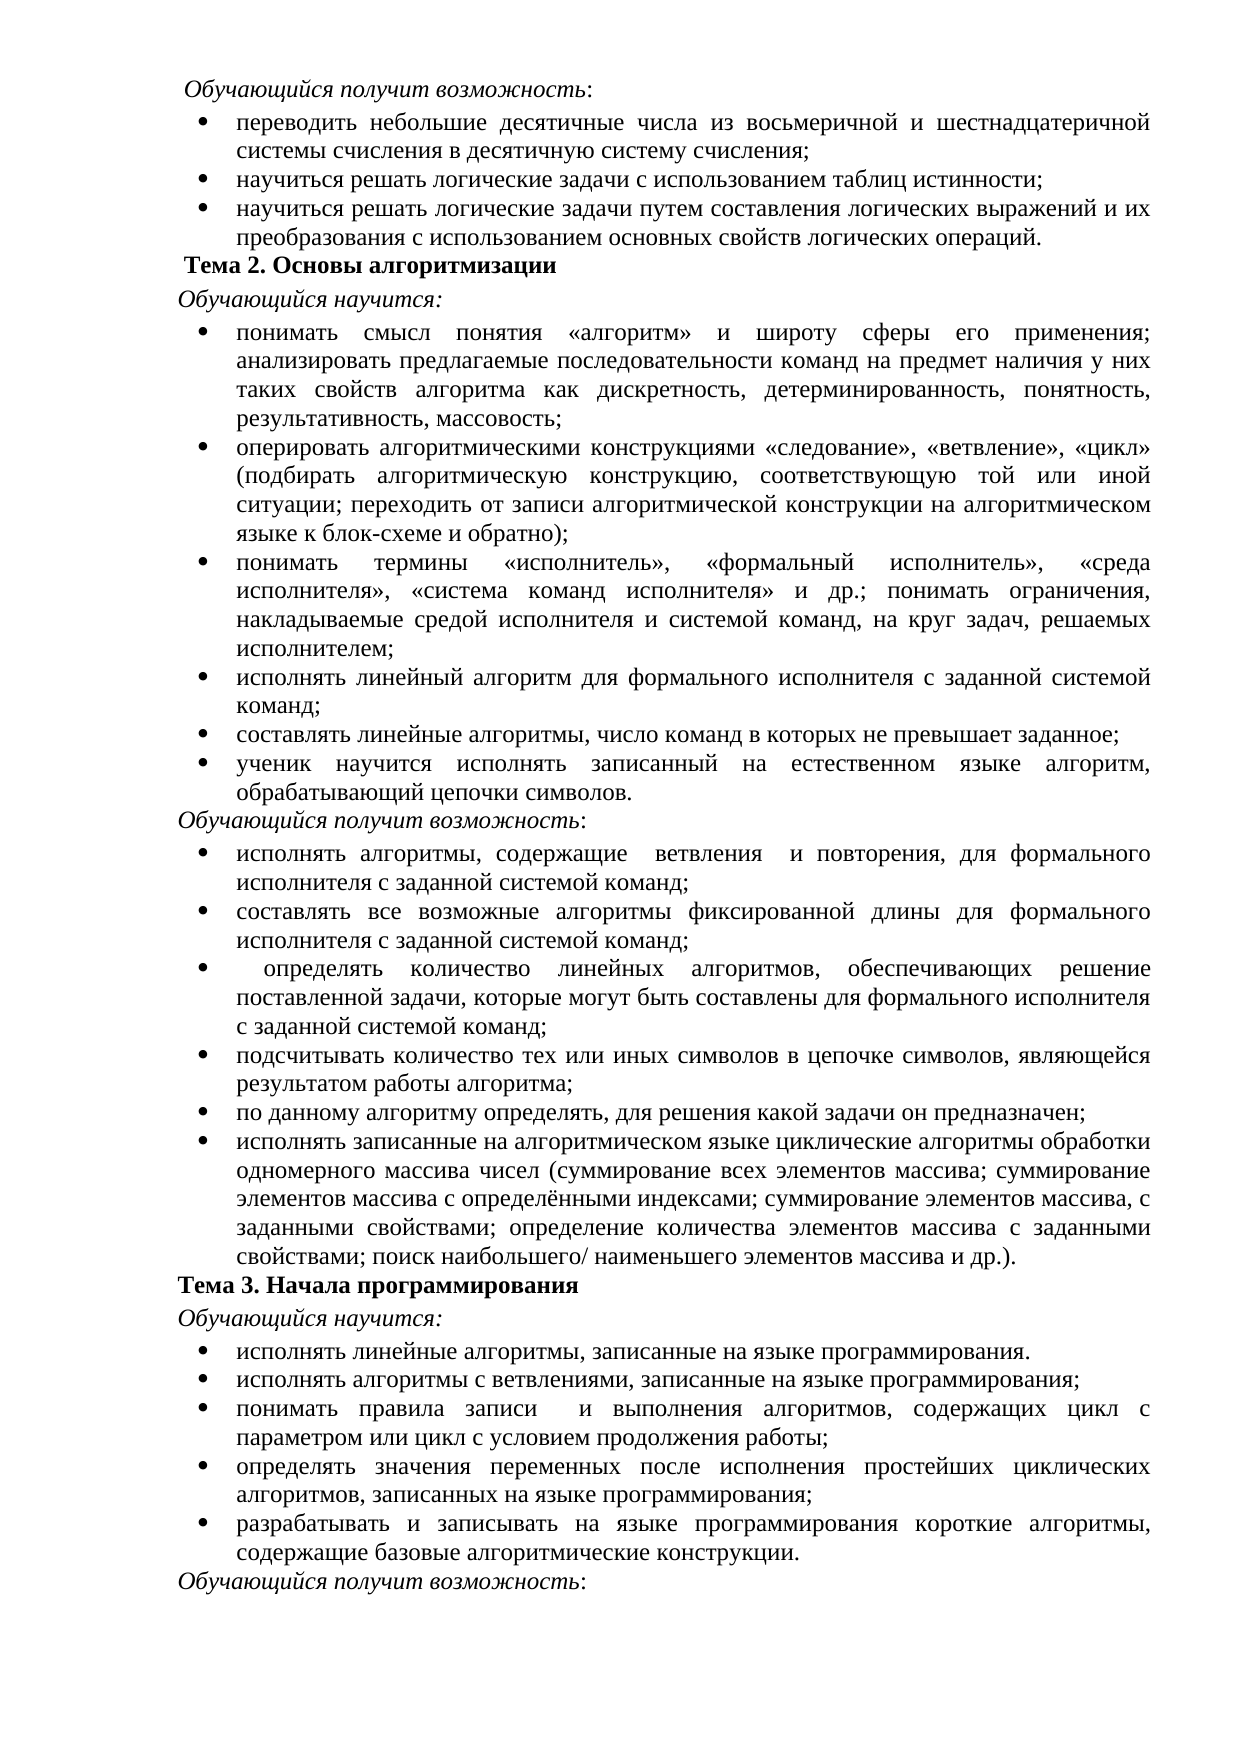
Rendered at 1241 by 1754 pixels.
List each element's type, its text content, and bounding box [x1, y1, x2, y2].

list определять значения переменных после исполнения простейших циклических алгоритмов, записанных на языке программирования; [199, 1451, 1152, 1508]
list научиться решать логические задачи путем составления логических выражений и их преобразования с использованием основных свойств логических операций. [199, 193, 1152, 251]
text Обучающийся получит возможность: [177, 805, 1152, 834]
list составлять все возможные алгоритмы фиксированной длины для формального исполнителя с заданной системой команд; [199, 896, 1152, 953]
list ученик научится исполнять записанный на естественном языке алгоритм, обрабатывающий цепочки символов. [199, 748, 1152, 805]
text Обучающийся получит возможность: [177, 74, 1152, 103]
text Обучающийся научится: [177, 1303, 1152, 1331]
list исполнять линейные алгоритмы, записанные на языке программирования. [199, 1336, 1152, 1364]
list понимать правила записи и выполнения алгоритмов, содержащих цикл с параметром или цикл с условием продолжения работы; [199, 1393, 1152, 1451]
list подсчитывать количество тех или иных символов в цепочке символов, являющейся результатом работы алгоритма; [199, 1040, 1152, 1097]
list составлять линейные алгоритмы, число команд в которых не превышает заданное; [199, 719, 1152, 748]
list определять количество линейных алгоритмов, обеспечивающих решение поставленной задачи, которые могут быть составлены для формального исполнителя с заданной системой команд; [199, 953, 1152, 1040]
text Обучающийся научится: [177, 284, 1152, 312]
list понимать смысл понятия «алгоритм» и широту сферы его применения; анализировать предлагаемые последовательности команд на предмет наличия у них таких свойств алгоритма как дискретность, детерминированность, понятность, результативность, массовость; [199, 317, 1152, 432]
list исполнять записанные на алгоритмическом языке циклические алгоритмы обработки одномерного массива чисел (суммирование всех элементов массива; суммирование элементов массива с определёнными индексами; суммирование элементов массива, с заданными свойствами; определение количества элементов массива с заданными свойствами; поиск наибольшего/ наименьшего элементов массива и др.). [199, 1126, 1152, 1270]
list исполнять алгоритмы c ветвлениями, записанные на языке программирования; [199, 1364, 1152, 1393]
list оперировать алгоритмическими конструкциями «следование», «ветвление», «цикл» (подбирать алгоритмическую конструкцию, соответствующую той или иной ситуации; переходить от записи алгоритмической конструкции на алгоритмическом языке к блок-схеме и обратно); [199, 432, 1152, 547]
list научиться решать логические задачи с использованием таблиц истинности; [199, 164, 1152, 193]
text Тема 2. Основы алгоритмизации [177, 251, 1152, 279]
list по данному алгоритму определять, для решения какой задачи он предназначен; [199, 1097, 1152, 1126]
text Обучающийся получит возможность: [177, 1566, 1152, 1594]
list разрабатывать и записывать на языке программирования короткие алгоритмы, содержащие базовые алгоритмические конструкции. [199, 1508, 1152, 1566]
list понимать термины «исполнитель», «формальный исполнитель», «среда исполнителя», «система команд исполнителя» и др.; понимать ограничения, накладываемые средой исполнителя и системой команд, на круг задач, решаемых исполнителем; [199, 547, 1152, 662]
list исполнять линейный алгоритм для формального исполнителя с заданной системой команд; [199, 662, 1152, 719]
list исполнять алгоритмы, содержащие ветвления и повторения, для формального исполнителя с заданной системой команд; [199, 838, 1152, 896]
list переводить небольшие десятичные числа из восьмеричной и шестнадцатеричной системы счисления в десятичную систему счисления; [199, 107, 1152, 164]
text Тема 3. Начала программирования [177, 1270, 1152, 1298]
